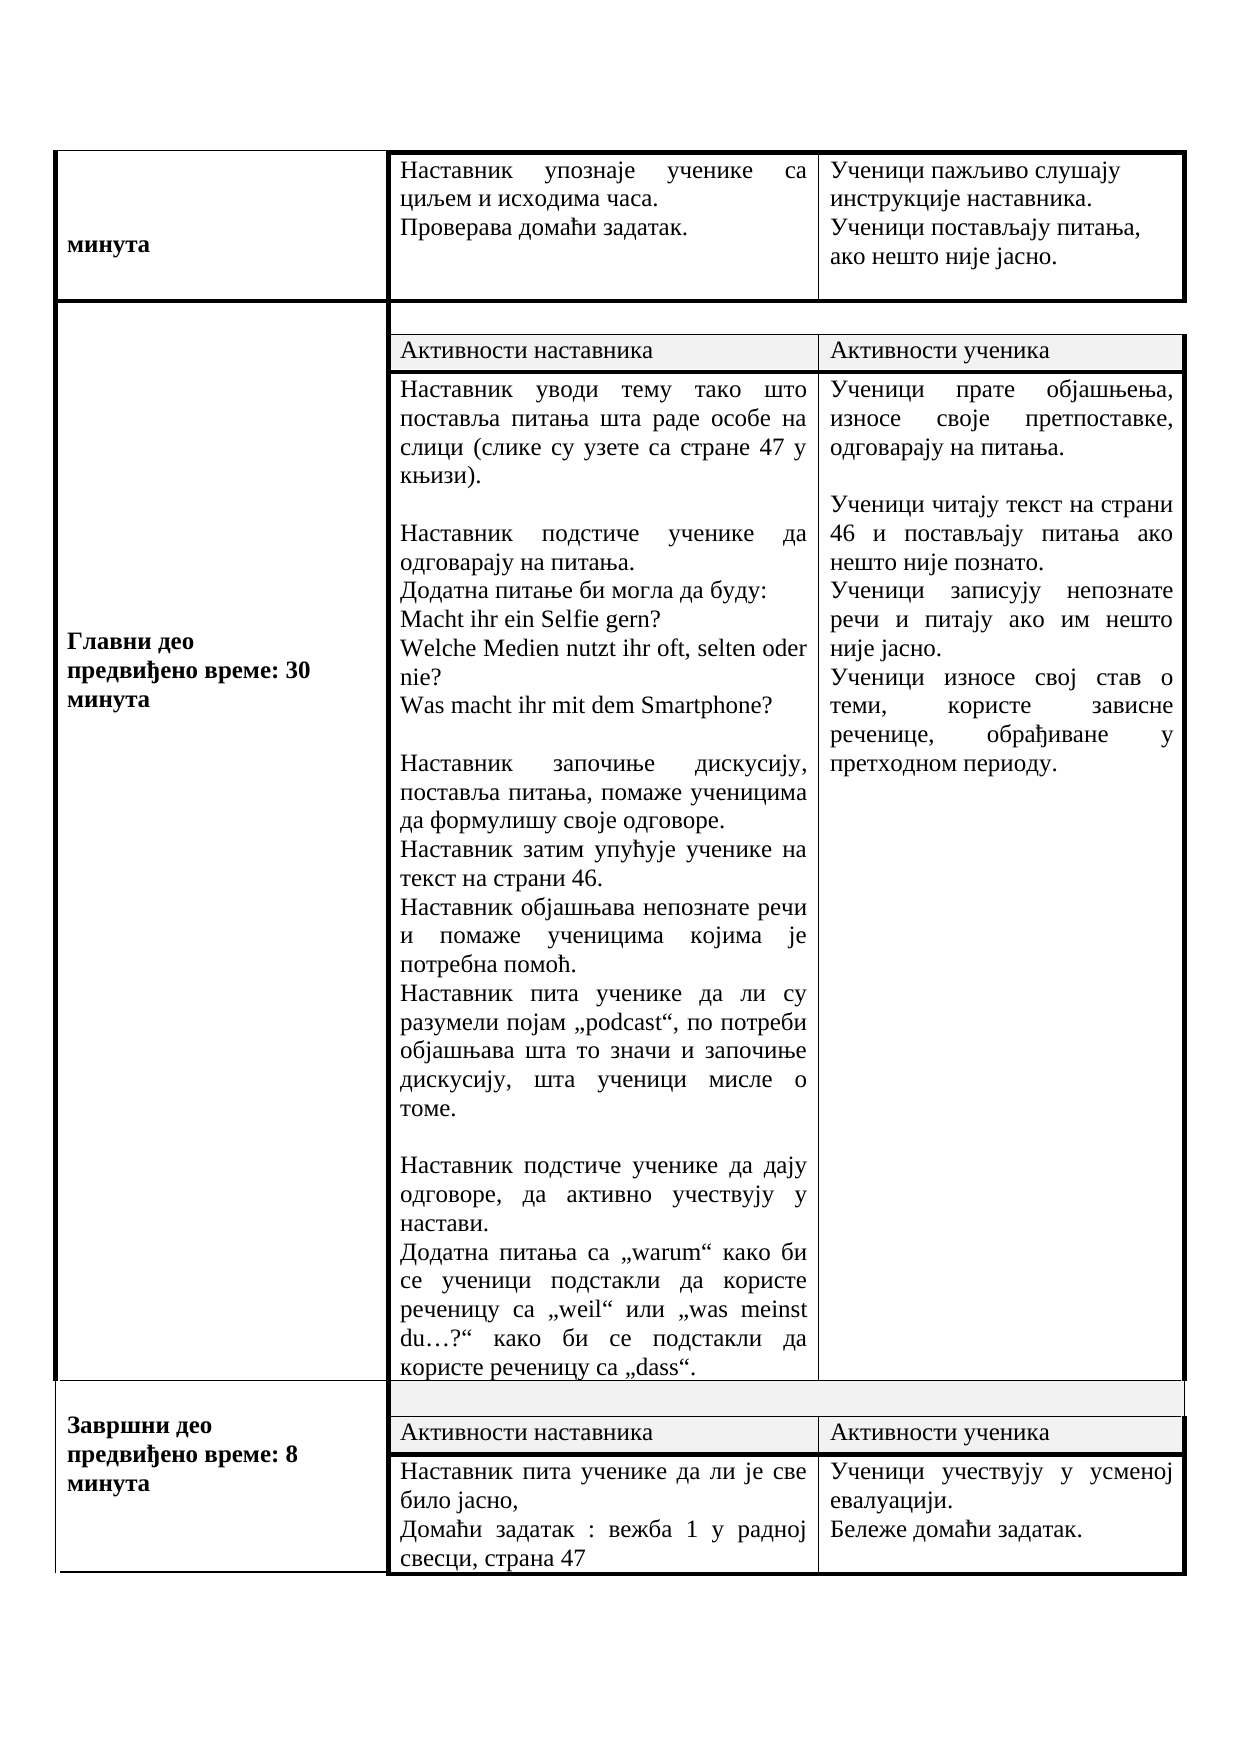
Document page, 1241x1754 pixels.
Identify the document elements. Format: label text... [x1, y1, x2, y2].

table_cell Главни део предвиђено време: 30 минута [58, 303, 386, 1380]
table_cell Активности наставника [391, 335, 818, 369]
table_cell Завршни део предвиђено време: 8 минута [56, 1380, 386, 1571]
table_cell Ученици пажљиво слушају инструкције наставника. Ученици постављају питања, ако нешто није јасно. [819, 155, 1182, 298]
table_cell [391, 1457, 818, 1571]
table_cell Активности наставника [391, 1417, 818, 1452]
table_cell [391, 1380, 1184, 1416]
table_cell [819, 1457, 1182, 1571]
table_cell Ученици прате објашњења, износе своје претпоставке, одговарају на питања. Ученици читају текст на страни 46 и постављају питања ако нешто није познато. Ученици записују непознате речи и питају ако им нешто није јасно. Ученици износе свој став о теми, користе зависне реченице, обрађиване у претходном периоду. [819, 374, 1182, 1380]
table_cell Активности ученика [819, 335, 1182, 369]
table_cell Активности ученика [819, 1416, 1182, 1452]
table_cell Наставник уводи тему тако што поставља питања шта раде особе на слици (слике су узете са стране 47 у књизи). Наставник подстиче ученике да одговарају на питања. Додатна питање би могла да буду: Macht ihr ein Selfie gern? Welche Medien nutzt ihr oft, selten oder nie? Was macht ihr mit dem Smartphone? Наставник започиње дискусију, поставља питања, помаже ученицима да формулишу своје одговоре. Наставник затим упућује ученике на текст на страни 46. Наставник објашњава непознате речи и помаже ученицима којима је потребна помоћ. Наставник пита ученике да ли су разумели појам „podcast“, по потреби објашњава шта то значи и започиње дискусију, шта ученици мисле о томе. Наставник подстиче ученике да дају одговоре, да активно учествују у настави. Додатна питања са „warum“ како би се ученици подстакли да користе реченицу са „weil“ или „was meinst du…?“ како би се подстакли да користе реченицу са „dass“. [391, 374, 818, 1380]
table_cell Наставник упознаје ученике са циљем и исходима часа. Проверава домаћи задатак. [391, 155, 818, 298]
